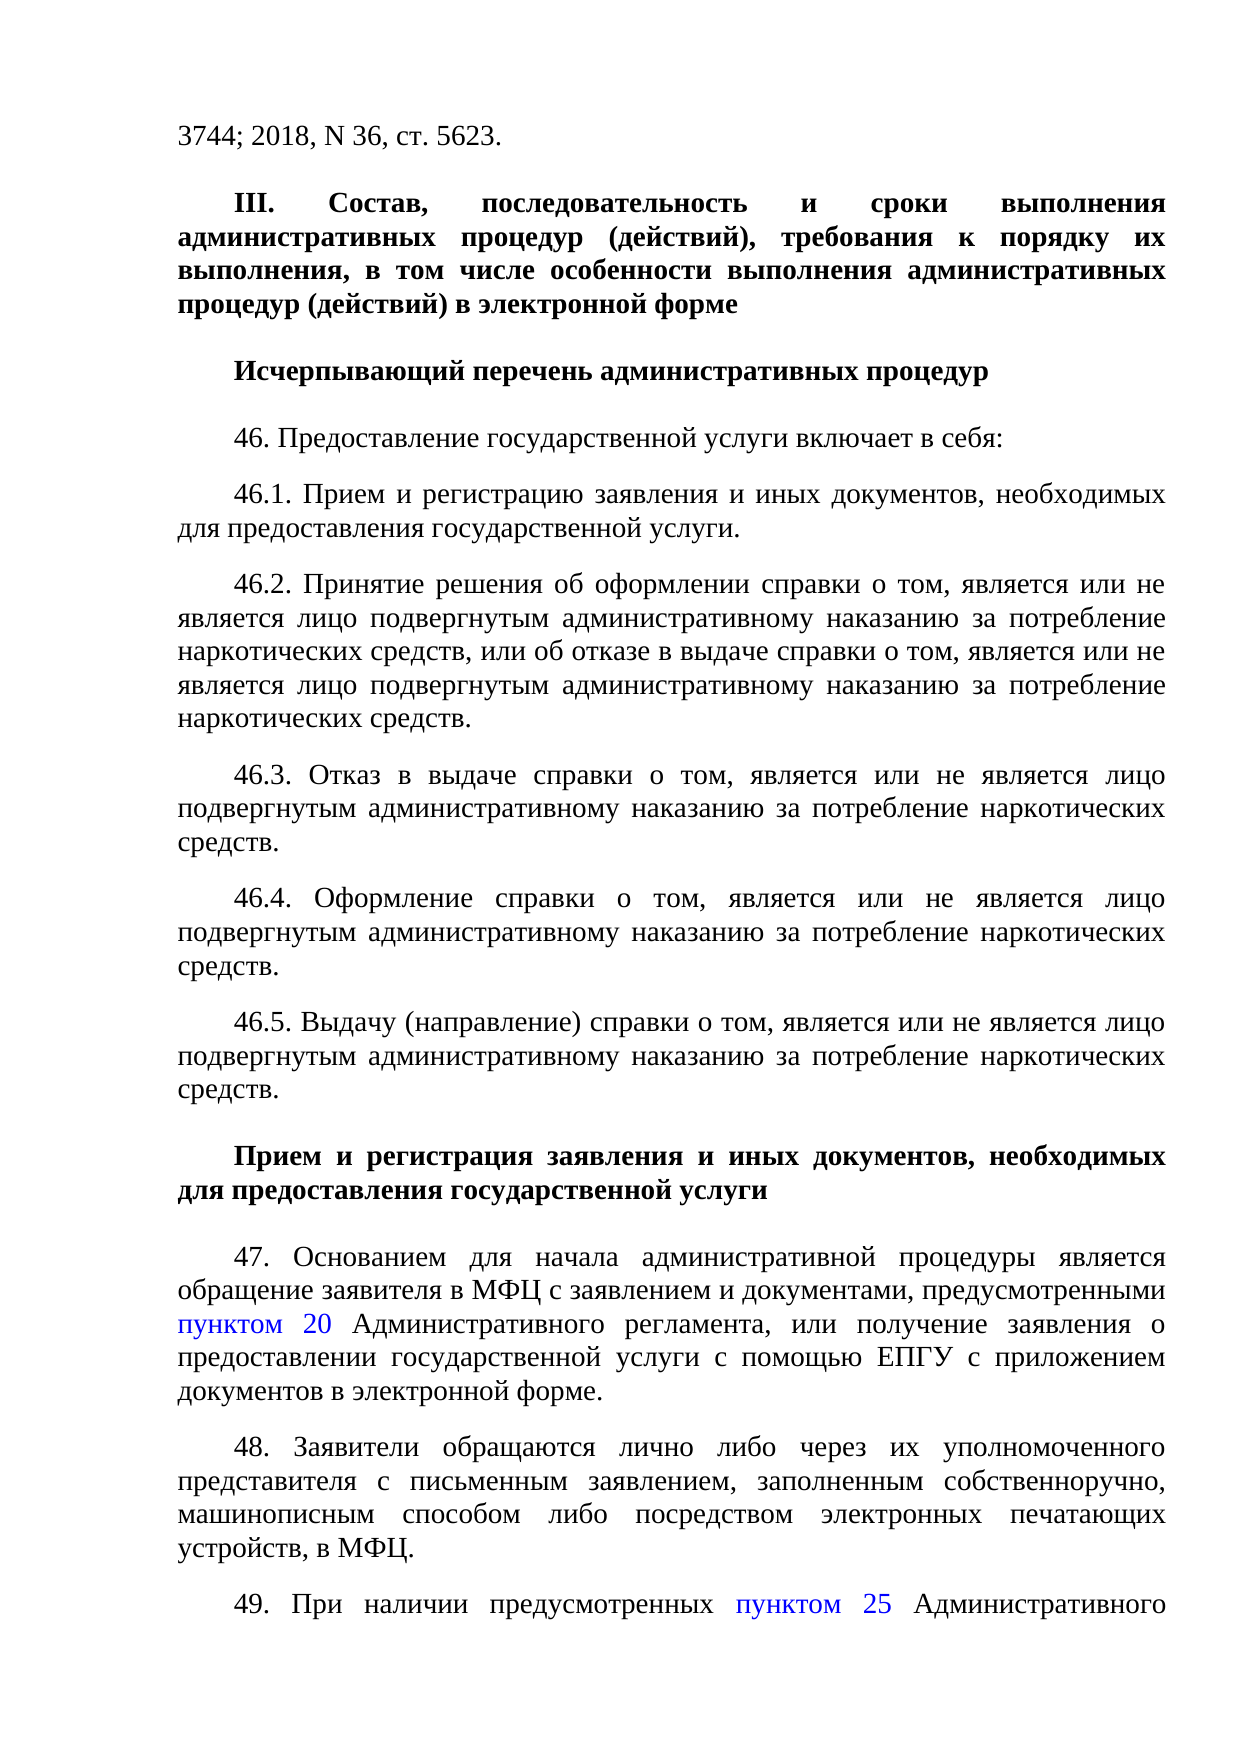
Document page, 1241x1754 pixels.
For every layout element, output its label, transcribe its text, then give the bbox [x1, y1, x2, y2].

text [177, 118, 1167, 152]
text 48. Заявители обращаются лично либо через их уполномоченного представителя с письменным заявлением, заполненным собственноручно, машинописным способом либо посредством электронных печатающих устройств, в МФЦ. [177, 1429, 1167, 1564]
text 46.5. Выдачу (направление) справки о том, является или не является лицо подвергнутым административному наказанию за потребление наркотических средств. [177, 1004, 1167, 1105]
text 46.4. Оформление справки о том, является или не является лицо подвергнутым административному наказанию за потребление наркотических средств. [177, 881, 1167, 981]
title III. Состав, последовательность и сроки выполнения административных процедур (действий), требования к порядку их выполнения, в том числе особенности выполнения административных процедур (действий) в электронной форме [177, 185, 1167, 319]
title Прием и регистрация заявления и иных документов, необходимых для предоставления государственной услуги [177, 1138, 1167, 1205]
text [177, 1587, 1167, 1620]
text 46.1. Прием и регистрацию заявления и иных документов, необходимых для предоставления государственной услуги. [177, 476, 1167, 543]
text 46.3. Отказ в выдаче справки о том, является или не является лицо подвергнутым административному наказанию за потребление наркотических средств. [177, 757, 1167, 858]
title Исчерпывающий перечень административных процедур [177, 353, 1167, 386]
text 46. Предоставление государственной услуги включает в себя: [177, 420, 1167, 453]
text 47. Основанием для начала административной процедуры является обращение заявителя в МФЦ с заявлением и документами, предусмотренными пунктом 20 Административного регламента, или получение заявления о предоставлении государственной услуги с помощью ЕПГУ с приложением документов в электронной форме. [177, 1239, 1167, 1407]
text 46.2. Принятие решения об оформлении справки о том, является или не является лицо подвергнутым административному наказанию за потребление наркотических средств, или об отказе в выдаче справки о том, является или не является лицо подвергнутым административному наказанию за потребление наркотических средств. [177, 566, 1167, 734]
